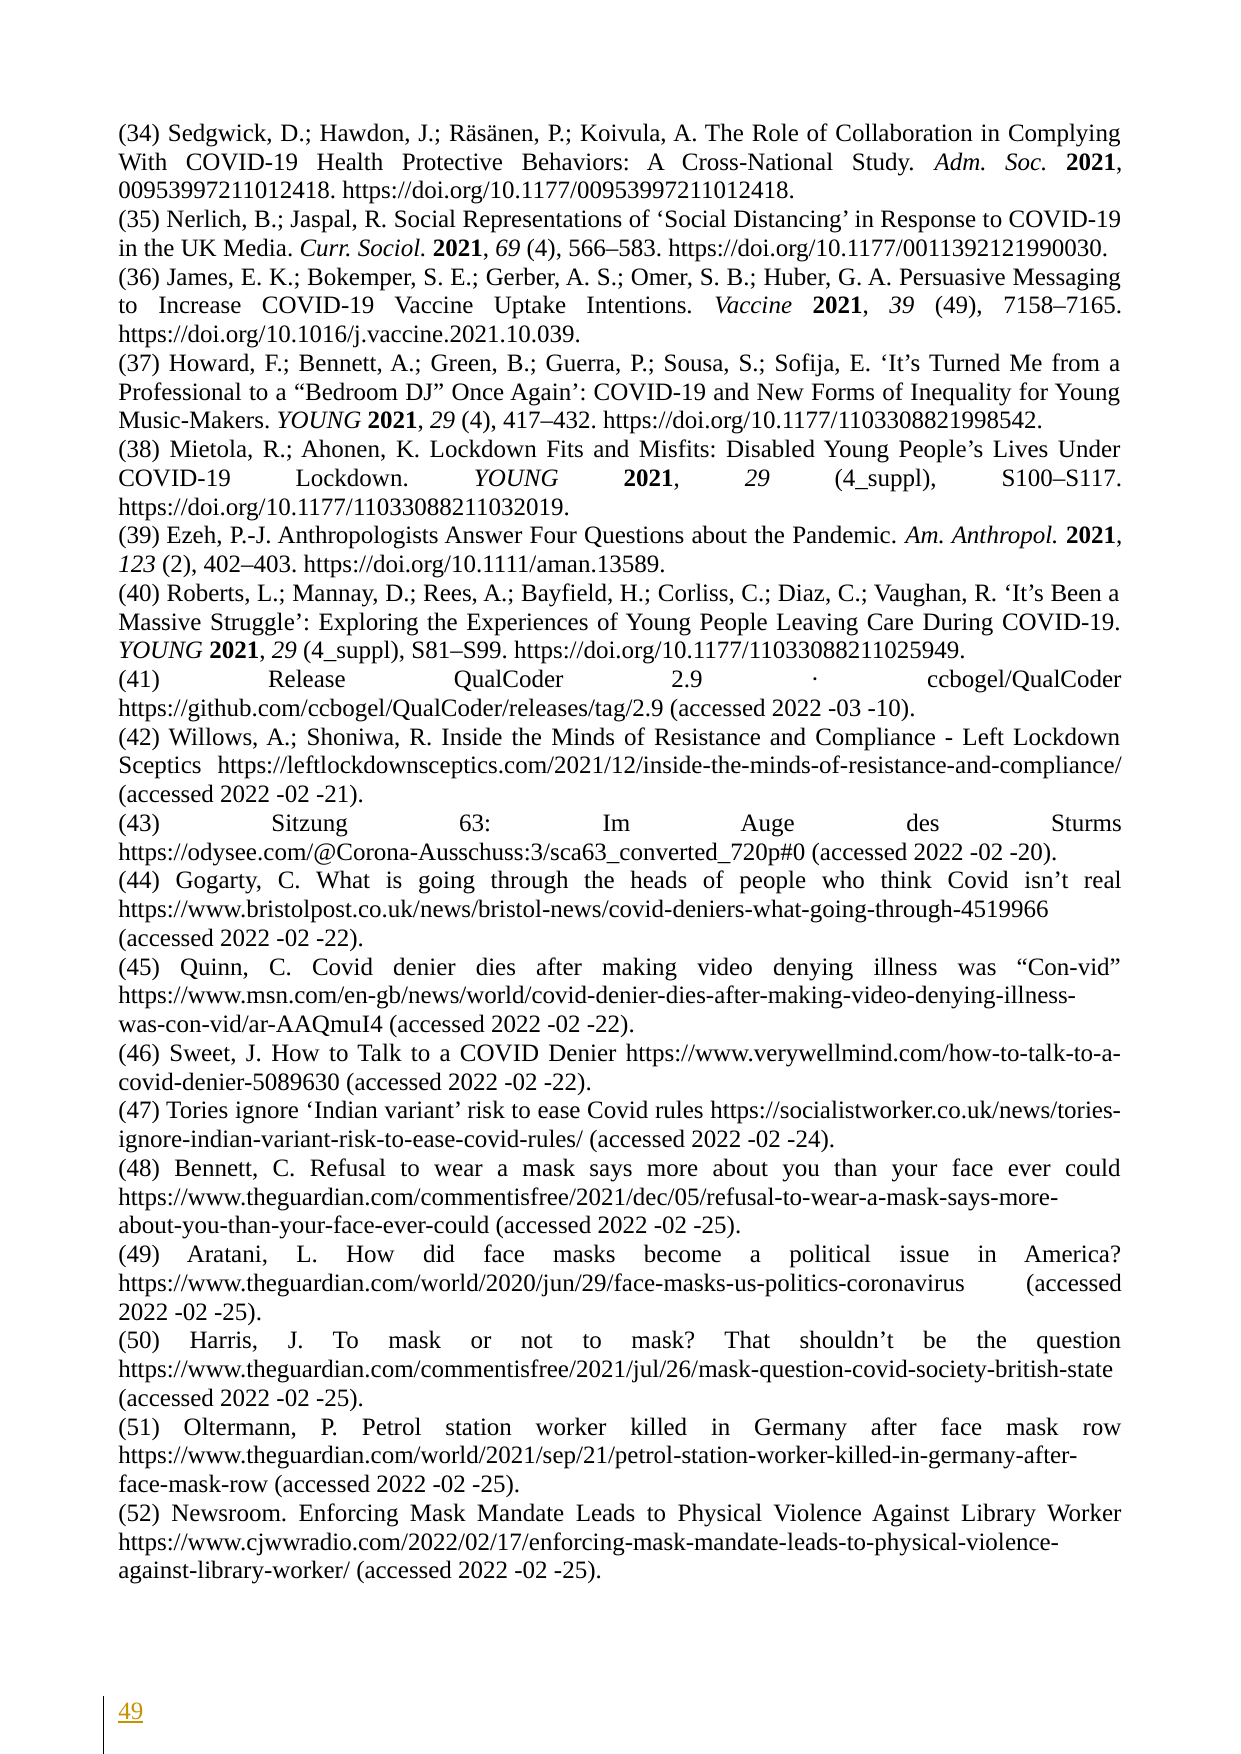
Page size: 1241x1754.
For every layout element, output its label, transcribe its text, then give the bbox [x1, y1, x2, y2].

text (38) Mietola, R.; Ahonen, K. Lockdown Fits and Misfits: Disabled Young People’s Lives Under COVID-19 Lockdown. YOUNG 2021, 29 (4_suppl), S100–S117. https://doi.org/10.1177/11033088211032019. [118, 434, 1122, 521]
text (37) Howard, F.; Bennett, A.; Green, B.; Guerra, P.; Sousa, S.; Sofija, E. ‘It’s Turned Me from a Professional to a “Bedroom DJ” Once Again’: COVID-19 and New Forms of Inequality for Young Music-Makers. YOUNG 2021, 29 (4), 417–432. https://doi.org/10.1177/1103308821998542. [118, 348, 1122, 434]
text (48) Bennett, C. Refusal to wear a mask says more about you than your face ever could https://www.theguardian.com/commentisfree/2021/dec/05/refusal-to-wear-a-mask-says-more-about-you-than-your-face-ever-could (accessed 2022 -02 -25). [118, 1153, 1122, 1239]
text (43) Sitzung 63: Im Auge des Sturms https://odysee.com/@Corona-Ausschuss:3/sca63_converted_720p#0 (accessed 2022 -02 -20). [118, 808, 1122, 866]
text (39) Ezeh, P.-J. Anthropologists Answer Four Questions about the Pandemic. Am. Anthropol. 2021, 123 (2), 402–403. https://doi.org/10.1111/aman.13589. [118, 521, 1122, 578]
text (35) Nerlich, B.; Jaspal, R. Social Representations of ‘Social Distancing’ in Response to COVID-19 in the UK Media. Curr. Sociol. 2021, 69 (4), 566–583. https://doi.org/10.1177/0011392121990030. [118, 204, 1122, 262]
text (41) Release QualCoder 2.9 · ccbogel/QualCoder https://github.com/ccbogel/QualCoder/releases/tag/2.9 (accessed 2022 -03 -10). [118, 664, 1122, 722]
text (46) Sweet, J. How to Talk to a COVID Denier https://www.verywellmind.com/how-to-talk-to-a-covid-denier-5089630 (accessed 2022 -02 -22). [118, 1038, 1122, 1096]
text (52) Newsroom. Enforcing Mask Mandate Leads to Physical Violence Against Library Worker https://www.cjwwradio.com/2022/02/17/enforcing-mask-mandate-leads-to-physical-violence-against-library-worker/ (accessed 2022 -02 -25). [118, 1498, 1122, 1584]
text (49) Aratani, L. How did face masks become a political issue in America? https://www.theguardian.com/world/2020/jun/29/face-masks-us-politics-coronavirus (accessed 2022 -02 -25). [118, 1239, 1122, 1326]
text (50) Harris, J. To mask or not to mask? That shouldn’t be the question https://www.theguardian.com/commentisfree/2021/jul/26/mask-question-covid-society-british-state (accessed 2022 -02 -25). [118, 1326, 1122, 1412]
text (42) Willows, A.; Shoniwa, R. Inside the Minds of Resistance and Compliance - Left Lockdown Sceptics https://leftlockdownsceptics.com/2021/12/inside-the-minds-of-resistance-and-compliance/ (accessed 2022 -02 -21). [118, 722, 1122, 808]
text (51) Oltermann, P. Petrol station worker killed in Germany after face mask row https://www.theguardian.com/world/2021/sep/21/petrol-station-worker-killed-in-germany-after-face-mask-row (accessed 2022 -02 -25). [118, 1412, 1122, 1498]
text (34) Sedgwick, D.; Hawdon, J.; Räsänen, P.; Koivula, A. The Role of Collaboration in Complying With COVID-19 Health Protective Behaviors: A Cross-National Study. Adm. Soc. 2021, 00953997211012418. https://doi.org/10.1177/00953997211012418. [118, 118, 1122, 204]
text (36) James, E. K.; Bokemper, S. E.; Gerber, A. S.; Omer, S. B.; Huber, G. A. Persuasive Messaging to Increase COVID-19 Vaccine Uptake Intentions. Vaccine 2021, 39 (49), 7158–7165. https://doi.org/10.1016/j.vaccine.2021.10.039. [118, 262, 1122, 348]
text (44) Gogarty, C. What is going through the heads of people who think Covid isn’t real https://www.bristolpost.co.uk/news/bristol-news/covid-deniers-what-going-through-4519966 (accessed 2022 -02 -22). [118, 866, 1122, 952]
text (45) Quinn, C. Covid denier dies after making video denying illness was “Con-vid” https://www.msn.com/en-gb/news/world/covid-denier-dies-after-making-video-denying-illness-was-con-vid/ar-AAQmuI4 (accessed 2022 -02 -22). [118, 952, 1122, 1038]
text (40) Roberts, L.; Mannay, D.; Rees, A.; Bayfield, H.; Corliss, C.; Diaz, C.; Vaughan, R. ‘It’s Been a Massive Struggle’: Exploring the Experiences of Young People Leaving Care During COVID-19. YOUNG 2021, 29 (4_suppl), S81–S99. https://doi.org/10.1177/11033088211025949. [118, 578, 1122, 664]
text (47) Tories ignore ‘Indian variant’ risk to ease Covid rules https://socialistworker.co.uk/news/tories-ignore-indian-variant-risk-to-ease-covid-rules/ (accessed 2022 -02 -24). [118, 1096, 1122, 1153]
